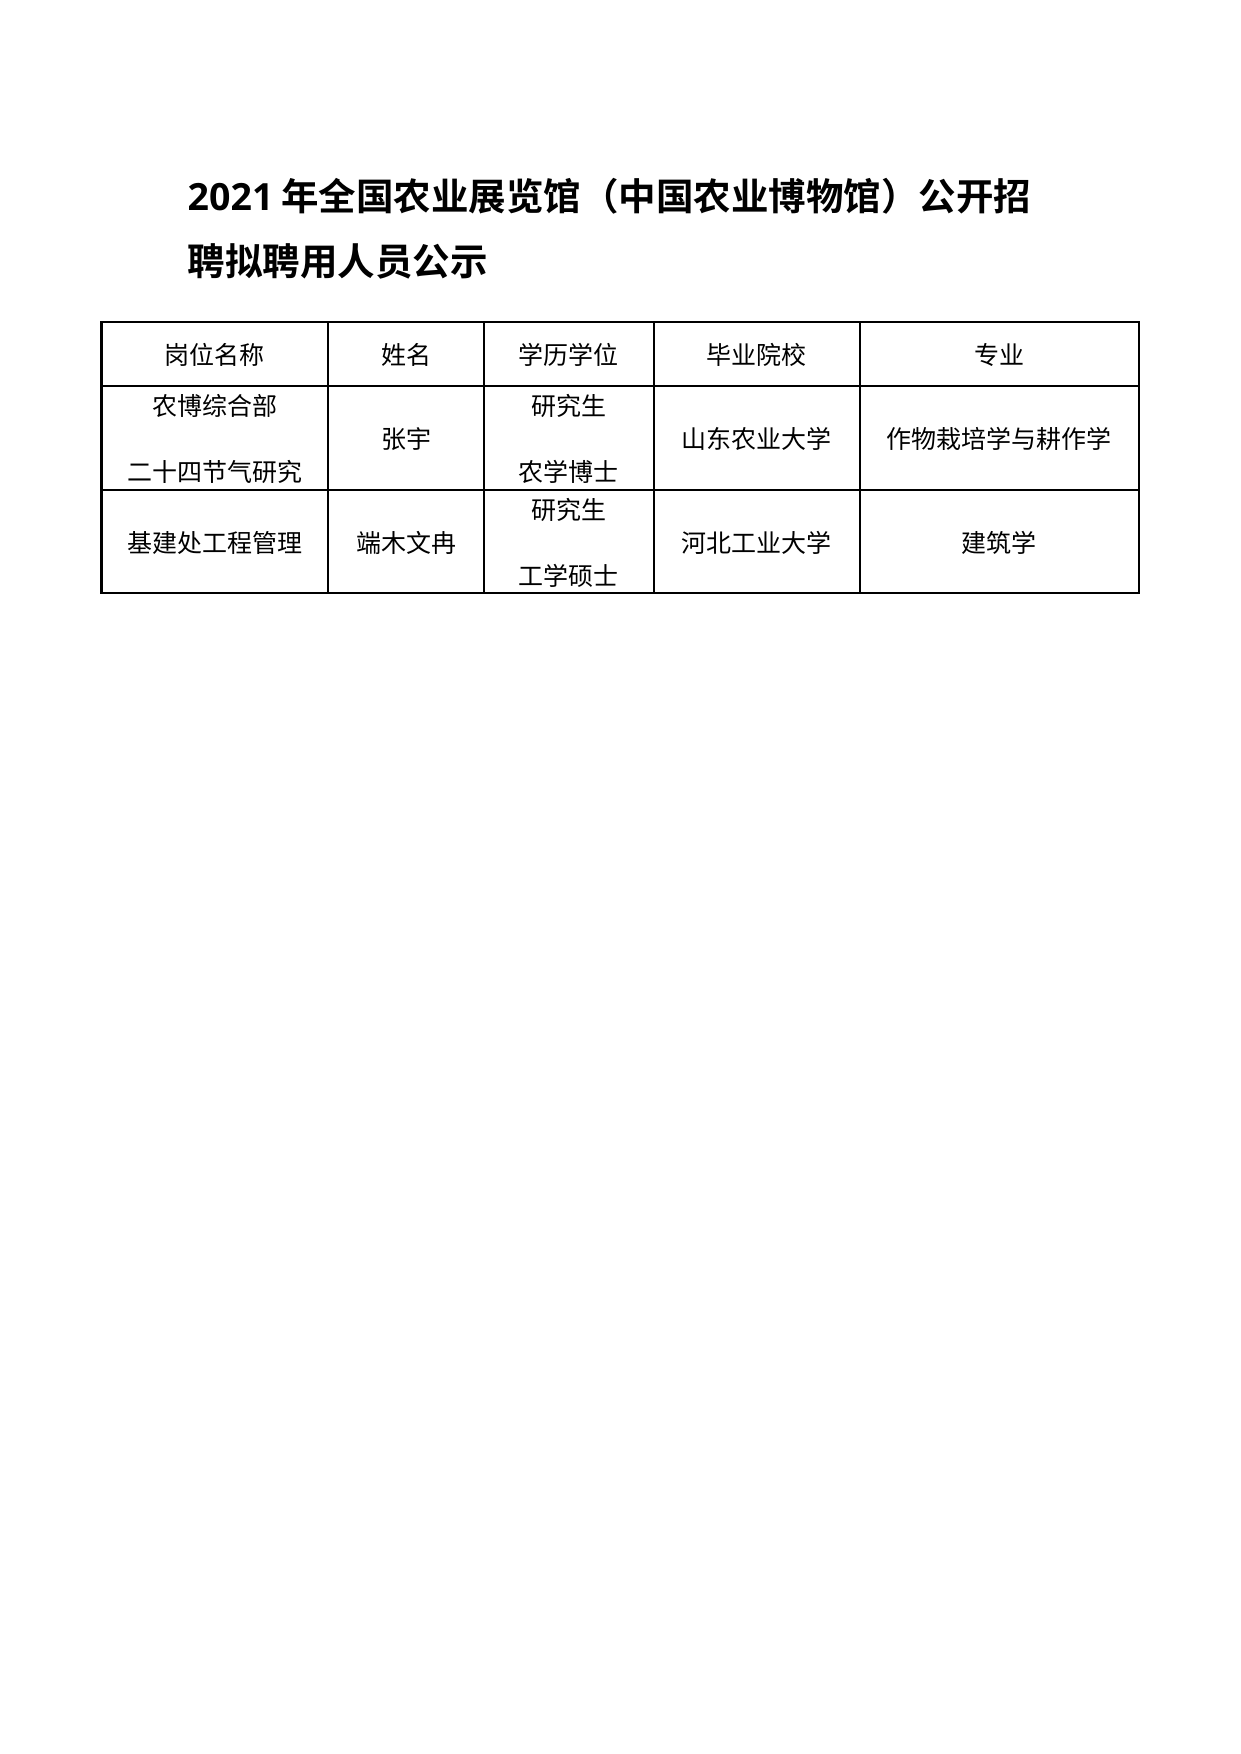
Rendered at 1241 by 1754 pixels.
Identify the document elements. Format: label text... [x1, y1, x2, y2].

table_cell 基建处工程管理 [103, 491, 327, 592]
subtitle 2021年全国农业展览馆（中国农业博物馆）公开招聘拟聘用人员公示 [187, 162, 1053, 292]
table_cell 山东农业大学 [655, 387, 859, 488]
table_cell 研究生 农学博士 [485, 387, 653, 488]
table_cell 研究生 工学硕士 [485, 491, 653, 592]
table_cell 建筑学 [861, 491, 1138, 592]
table_header 毕业院校 [655, 323, 859, 385]
table_cell 端木文冉 [329, 491, 483, 592]
table_cell 农博综合部 二十四节气研究 [103, 387, 327, 488]
table_cell 河北工业大学 [655, 491, 859, 592]
table_cell 作物栽培学与耕作学 [861, 387, 1138, 488]
table_header 专业 [861, 323, 1138, 385]
table_cell 张宇 [329, 387, 483, 488]
table_header 岗位名称 [103, 323, 327, 385]
table_header 学历学位 [485, 323, 653, 385]
table_header 姓名 [329, 323, 483, 385]
